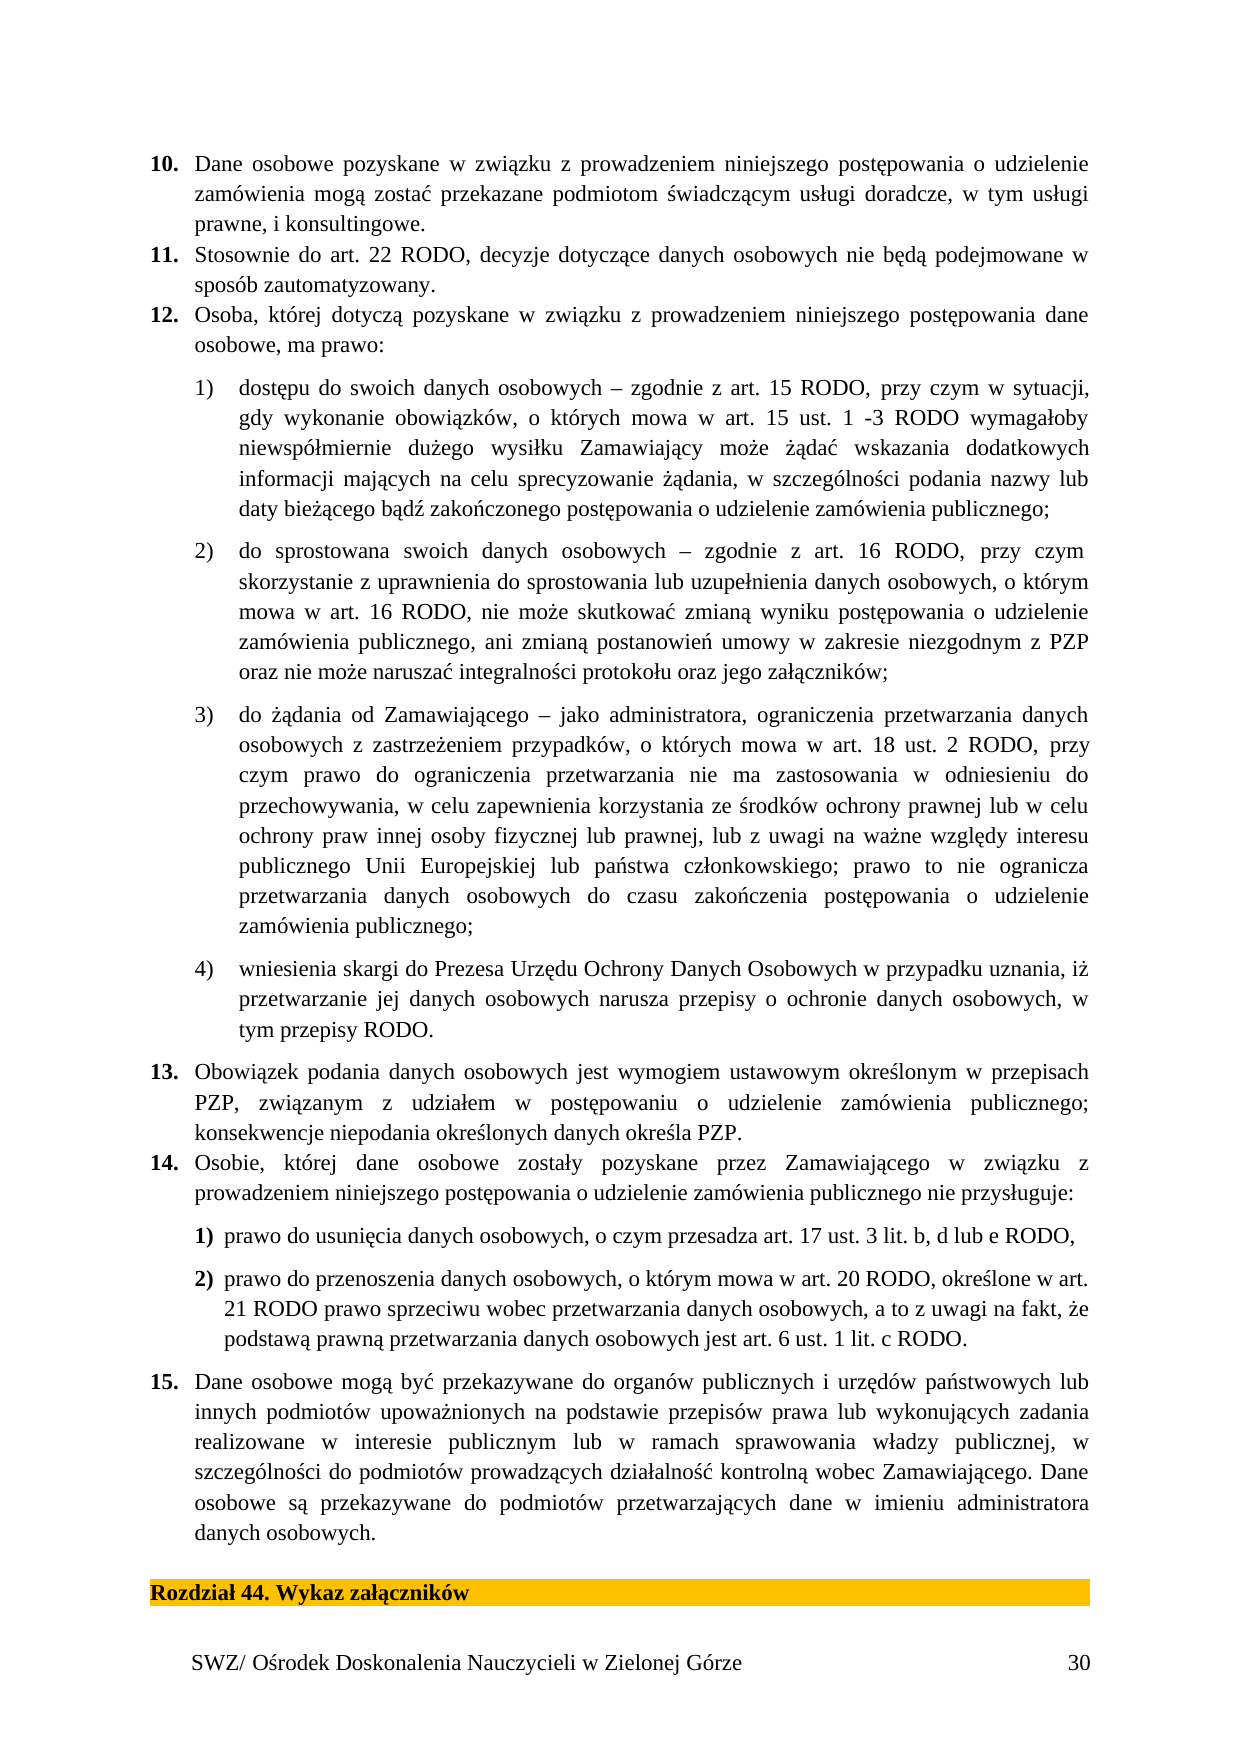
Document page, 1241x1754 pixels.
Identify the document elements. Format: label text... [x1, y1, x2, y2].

list Stosownie do art. 22 RODO, decyzje dotyczące danych osobowych nie będą podejmowane w sposób zautomatyzowany. [150, 241, 1090, 297]
list Dane osobowe mogą być przekazywane do organów publicznych i urzędów państwowych lub innych podmiotów upoważnionych na podstawie przepisów prawa lub wykonujących zadania realizowane w interesie publicznym lub w ramach sprawowania władzy publicznej, w szczególności do podmiotów prowadzących działalność kontrolną wobec Zamawiającego. Dane osobowe są przekazywane do podmiotów przetwarzających dane w imieniu administratora danych osobowych. [150, 1368, 1090, 1545]
list Dane osobowe pozyskane w związku z prowadzeniem niniejszego postępowania o udzielenie zamówienia mogą zostać przekazane podmiotom świadczącym usługi doradcze, w tym usługi prawne, i konsultingowe. [150, 150, 1090, 237]
list Obowiązek podania danych osobowych jest wymogiem ustawowym określonym w przepisach PZP, związanym z udziałem w postępowaniu o udzielenie zamówienia publicznego; konsekwencje niepodania określonych danych określa PZP. [150, 1058, 1090, 1145]
list do sprostowana swoich danych osobowych – zgodnie z art. 16 RODO, przy czym skorzystanie z uprawnienia do sprostowania lub uzupełnienia danych osobowych, o którym mowa w art. 16 RODO, nie może skutkować zmianą wyniku postępowania o udzielenie zamówienia publicznego, ani zmianą postanowień umowy w zakresie niezgodnym z PZP oraz nie może naruszać integralności protokołu oraz jego załączników; [194, 537, 1090, 685]
list prawo do usunięcia danych osobowych, o czym przesadza art. 17 ust. 3 lit. b, d lub e RODO, [194, 1222, 1090, 1248]
list Osoba, której dotyczą pozyskane w związku z prowadzeniem niniejszego postępowania dane osobowe, ma prawo: [150, 301, 1090, 358]
list do żądania od Zamawiającego – jako administratora, ograniczenia przetwarzania danych osobowych z zastrzeżeniem przypadków, o których mowa w art. 18 ust. 2 RODO, przy czym prawo do ograniczenia przetwarzania nie ma zastosowania w odniesieniu do przechowywania, w celu zapewnienia korzystania ze środków ochrony prawnej lub w celu ochrony praw innej osoby fizycznej lub prawnej, lub z uwagi na ważne względy interesu publicznego Unii Europejskiej lub państwa członkowskiego; prawo to nie ogranicza przetwarzania danych osobowych do czasu zakończenia postępowania o udzielenie zamówienia publicznego; [194, 701, 1090, 939]
list wniesienia skargi do Prezesa Urzędu Ochrony Danych Osobowych w przypadku uznania, iż przetwarzanie jej danych osobowych narusza przepisy o ochronie danych osobowych, w tym przepisy RODO. [194, 955, 1090, 1042]
list Osobie, której dane osobowe zostały pozyskane przez Zamawiającego w związku z prowadzeniem niniejszego postępowania o udzielenie zamówienia publicznego nie przysługuje: [150, 1149, 1090, 1206]
list dostępu do swoich danych osobowych – zgodnie z art. 15 RODO, przy czym w sytuacji, gdy wykonanie obowiązków, o których mowa w art. 15 ust. 1 -3 RODO wymagałoby niewspółmiernie dużego wysiłku Zamawiający może żądać wskazania dodatkowych informacji mających na celu sprecyzowanie żądania, w szczególności podania nazwy lub daty bieżącego bądź zakończonego postępowania o udzielenie zamówienia publicznego; [194, 374, 1090, 521]
text Rozdział 44. Wykaz załączników [150, 1579, 1090, 1606]
text 2) prawo do przenoszenia danych osobowych, o którym mowa w art. 20 RODO, określone w art. 21 RODO prawo sprzeciwu wobec przetwarzania danych osobowych, a to z uwagi na fakt, że podstawą prawną przetwarzania danych osobowych jest art. 6 ust. 1 lit. c RODO. [194, 1264, 1090, 1351]
